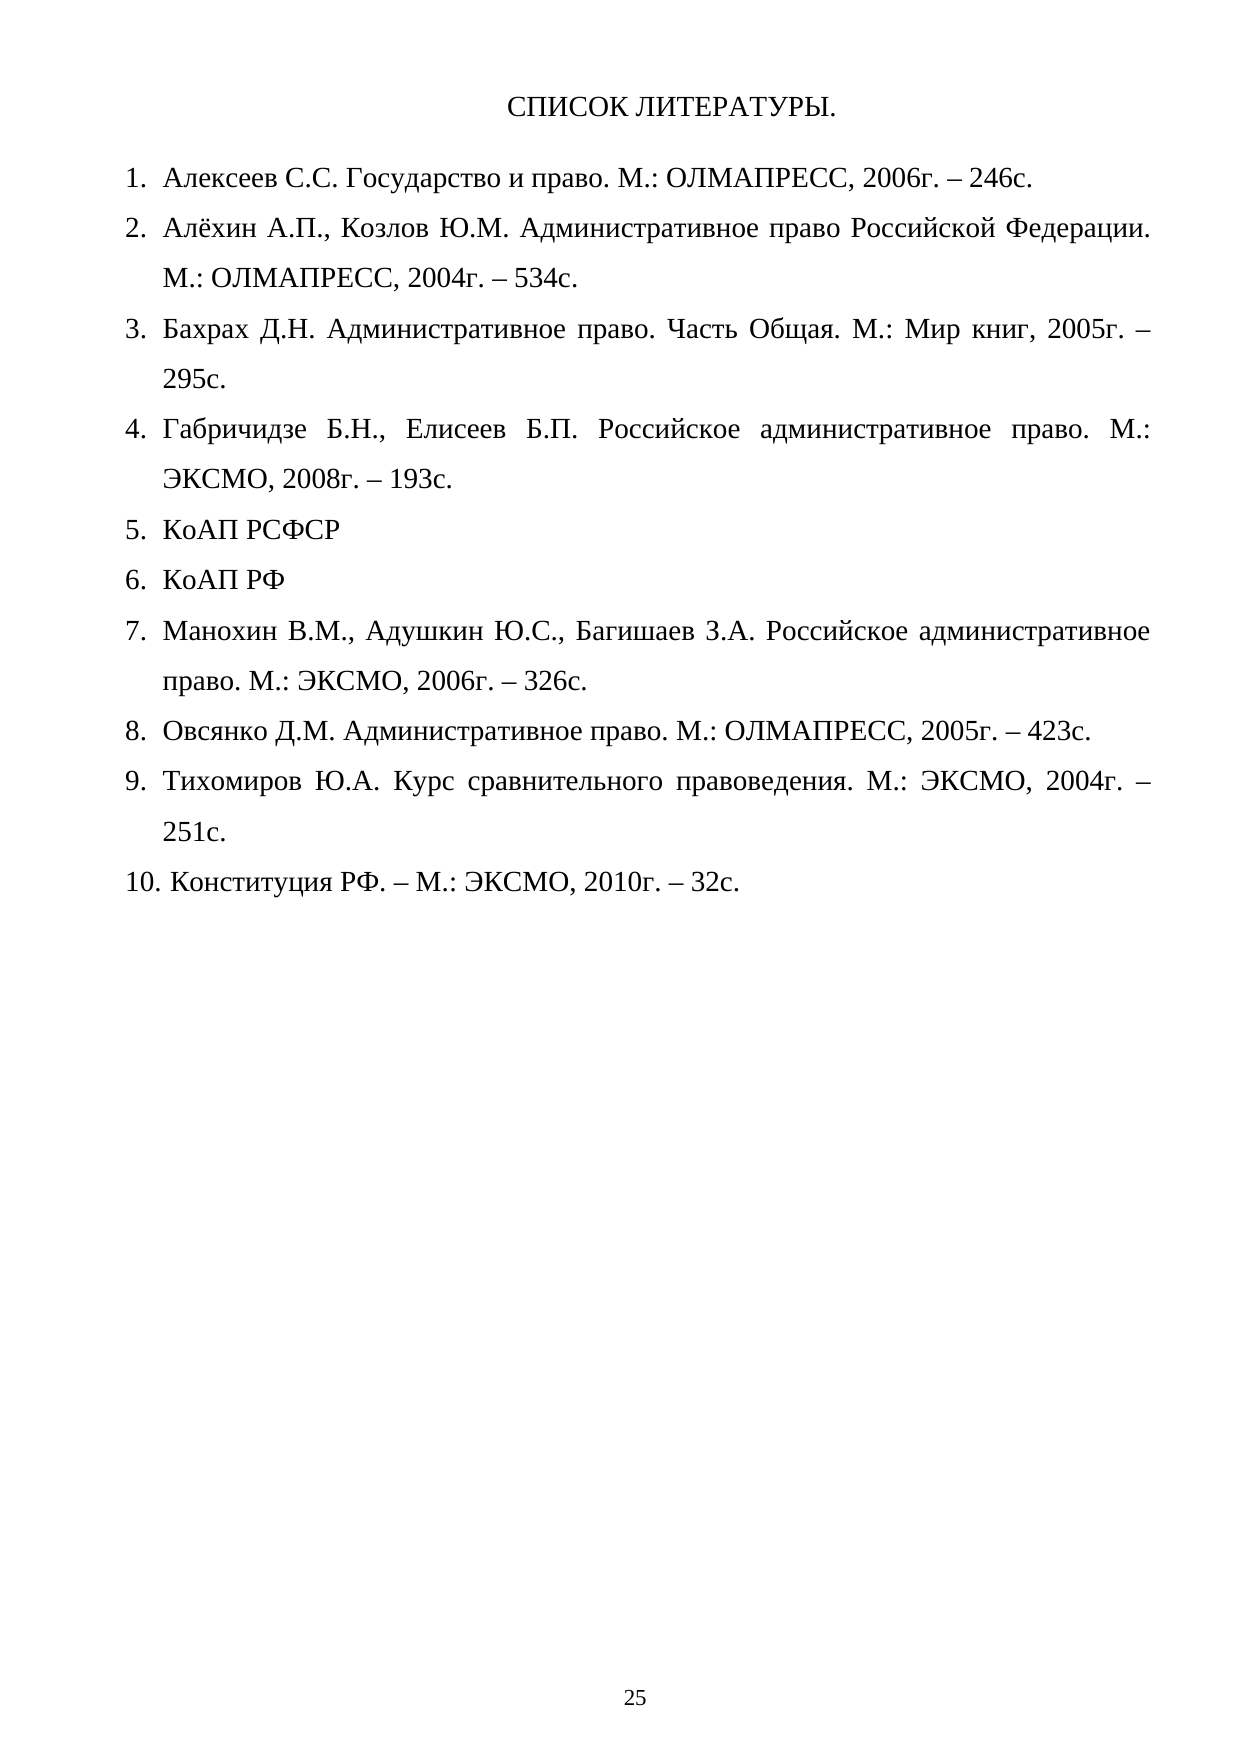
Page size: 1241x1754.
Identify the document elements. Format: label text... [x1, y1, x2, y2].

list Манохин В.М., Адушкин Ю.С., Багишаев З.А. Российское административное право. М.: ЭКСМО, 2006г. – 326с. [125, 613, 1152, 696]
list Габричидзе Б.Н., Елисеев Б.П. Российское административное право. М.: ЭКСМО, 2008г. – 193с. [125, 411, 1152, 495]
list Бахрах Д.Н. Административное право. Часть Общая. М.: Мир книг, 2005г. – 295с. [125, 311, 1152, 394]
list Алёхин А.П., Козлов Ю.М. Административное право Российской Федерации. М.: ОЛМАПРЕСС, 2004г. – 534с. [125, 210, 1152, 294]
list Конституция РФ. – М.: ЭКСМО, 2010г. – 32с. [125, 864, 1152, 898]
list КоАП РСФСР [125, 512, 1152, 546]
list Овсянко Д.М. Административное право. М.: ОЛМАПРЕСС, 2005г. – 423с. [125, 713, 1152, 747]
list Тихомиров Ю.А. Курс сравнительного правоведения. М.: ЭКСМО, 2004г. – 251с. [125, 763, 1152, 847]
list КоАП РФ [125, 562, 1152, 596]
text СПИСОК ЛИТЕРАТУРЫ. [118, 89, 1152, 122]
list Алексеев С.С. Государство и право. М.: ОЛМАПРЕСС, 2006г. – 246с. [125, 160, 1152, 193]
